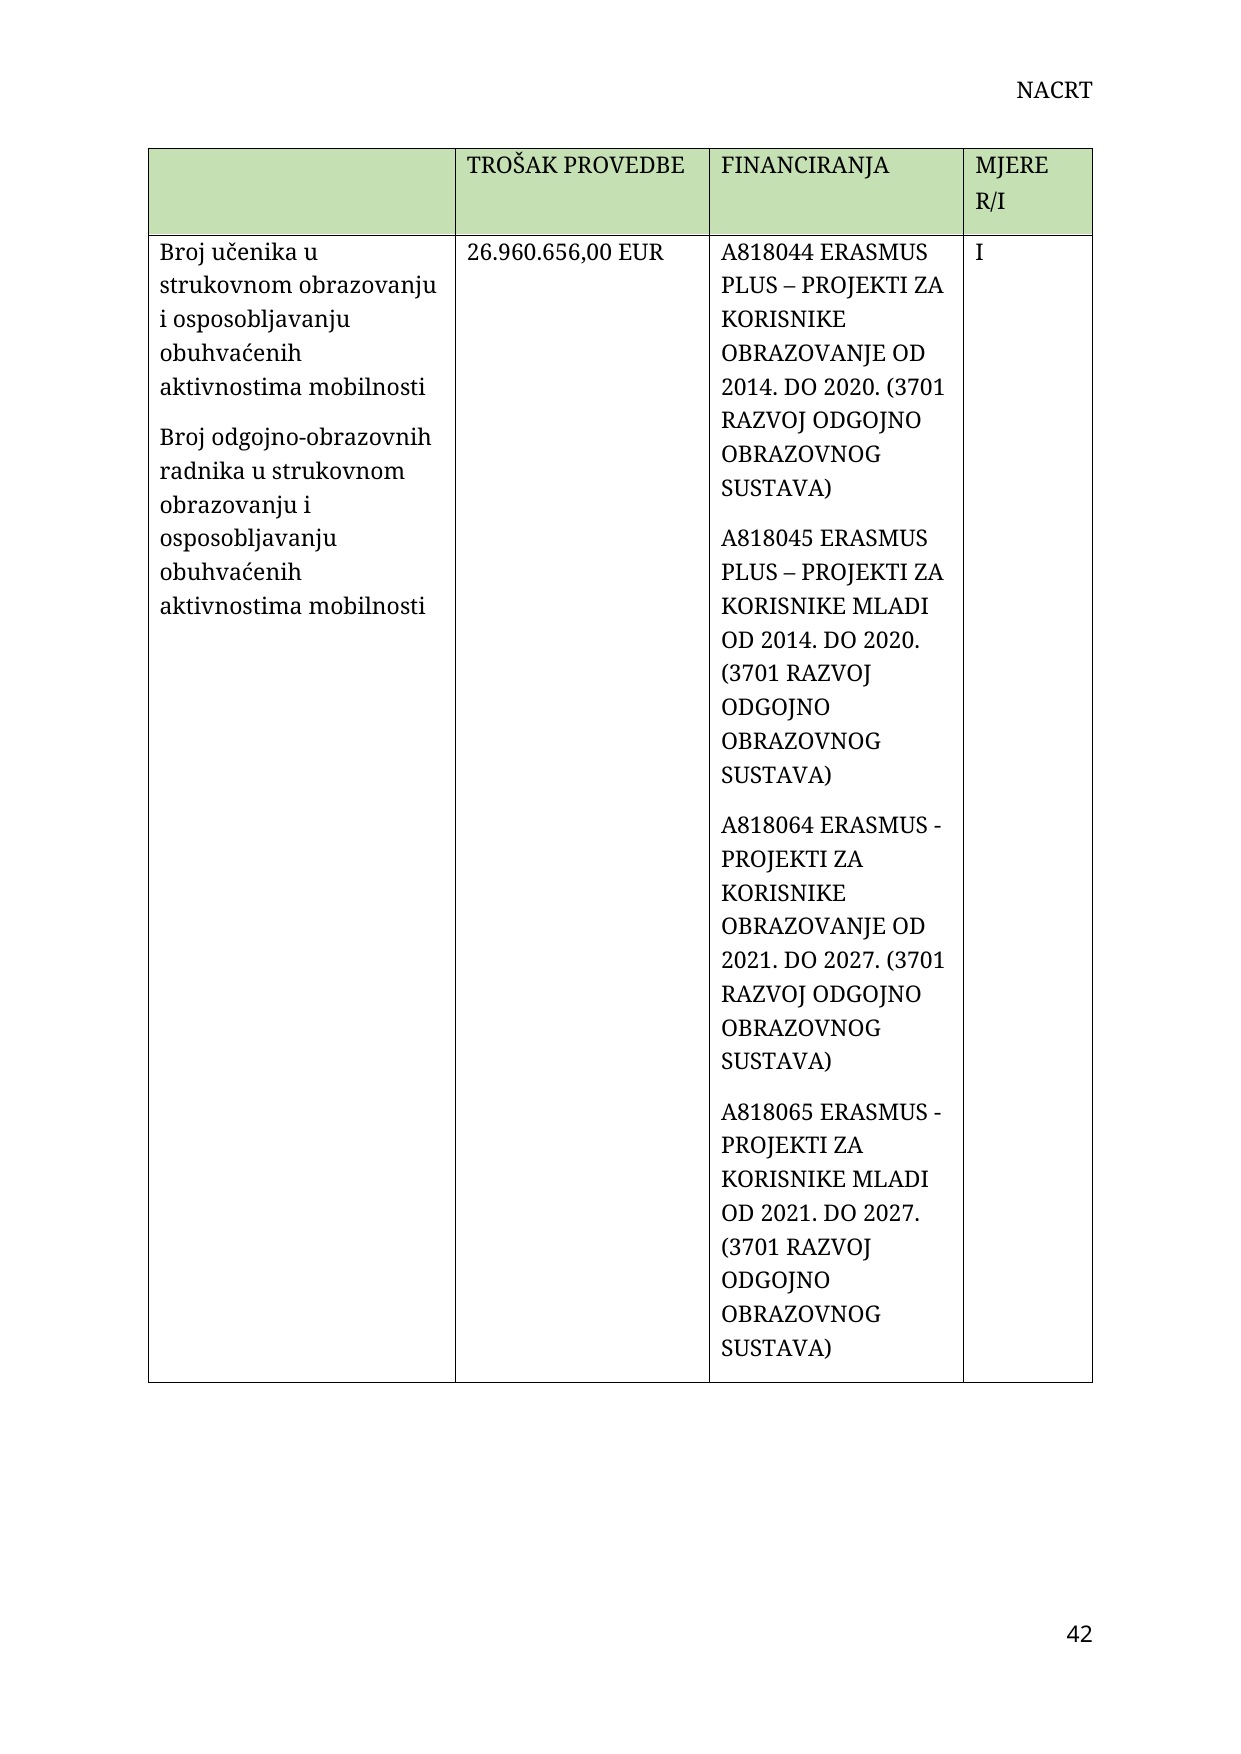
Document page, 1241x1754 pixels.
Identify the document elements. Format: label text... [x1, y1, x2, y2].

table_cell Broj učenika u strukovnom obrazovanju i osposobljavanju obuhvaćenih aktivnostima mobilnosti Broj odgojno-obrazovnih radnika u strukovnom obrazovanju i osposobljavanju obuhvaćenih aktivnostima mobilnosti [149, 236, 455, 1382]
table_cell A818044 ERASMUS PLUS – PROJEKTI ZA KORISNIKE OBRAZOVANJE OD 2014. DO 2020. (3701 RAZVOJ ODGOJNO OBRAZOVNOG SUSTAVA) A818045 ERASMUS PLUS – PROJEKTI ZA KORISNIKE MLADI OD 2014. DO 2020. (3701 RAZVOJ ODGOJNO OBRAZOVNOG SUSTAVA) A818064 ERASMUS - PROJEKTI ZA KORISNIKE OBRAZOVANJE OD 2021. DO 2027. (3701 RAZVOJ ODGOJNO OBRAZOVNOG SUSTAVA) A818065 ERASMUS - PROJEKTI ZA KORISNIKE MLADI OD 2021. DO 2027. (3701 RAZVOJ ODGOJNO OBRAZOVNOG SUSTAVA) [710, 236, 963, 1382]
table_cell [456, 149, 709, 234]
table_cell I [964, 236, 1092, 1382]
table_cell OZNAKA MJERE R/I [964, 149, 1092, 234]
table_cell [149, 149, 455, 234]
table_cell IZVOR FINANCIRANJA [710, 149, 963, 234]
table_cell 26.960.656,00 EUR [456, 236, 709, 1382]
